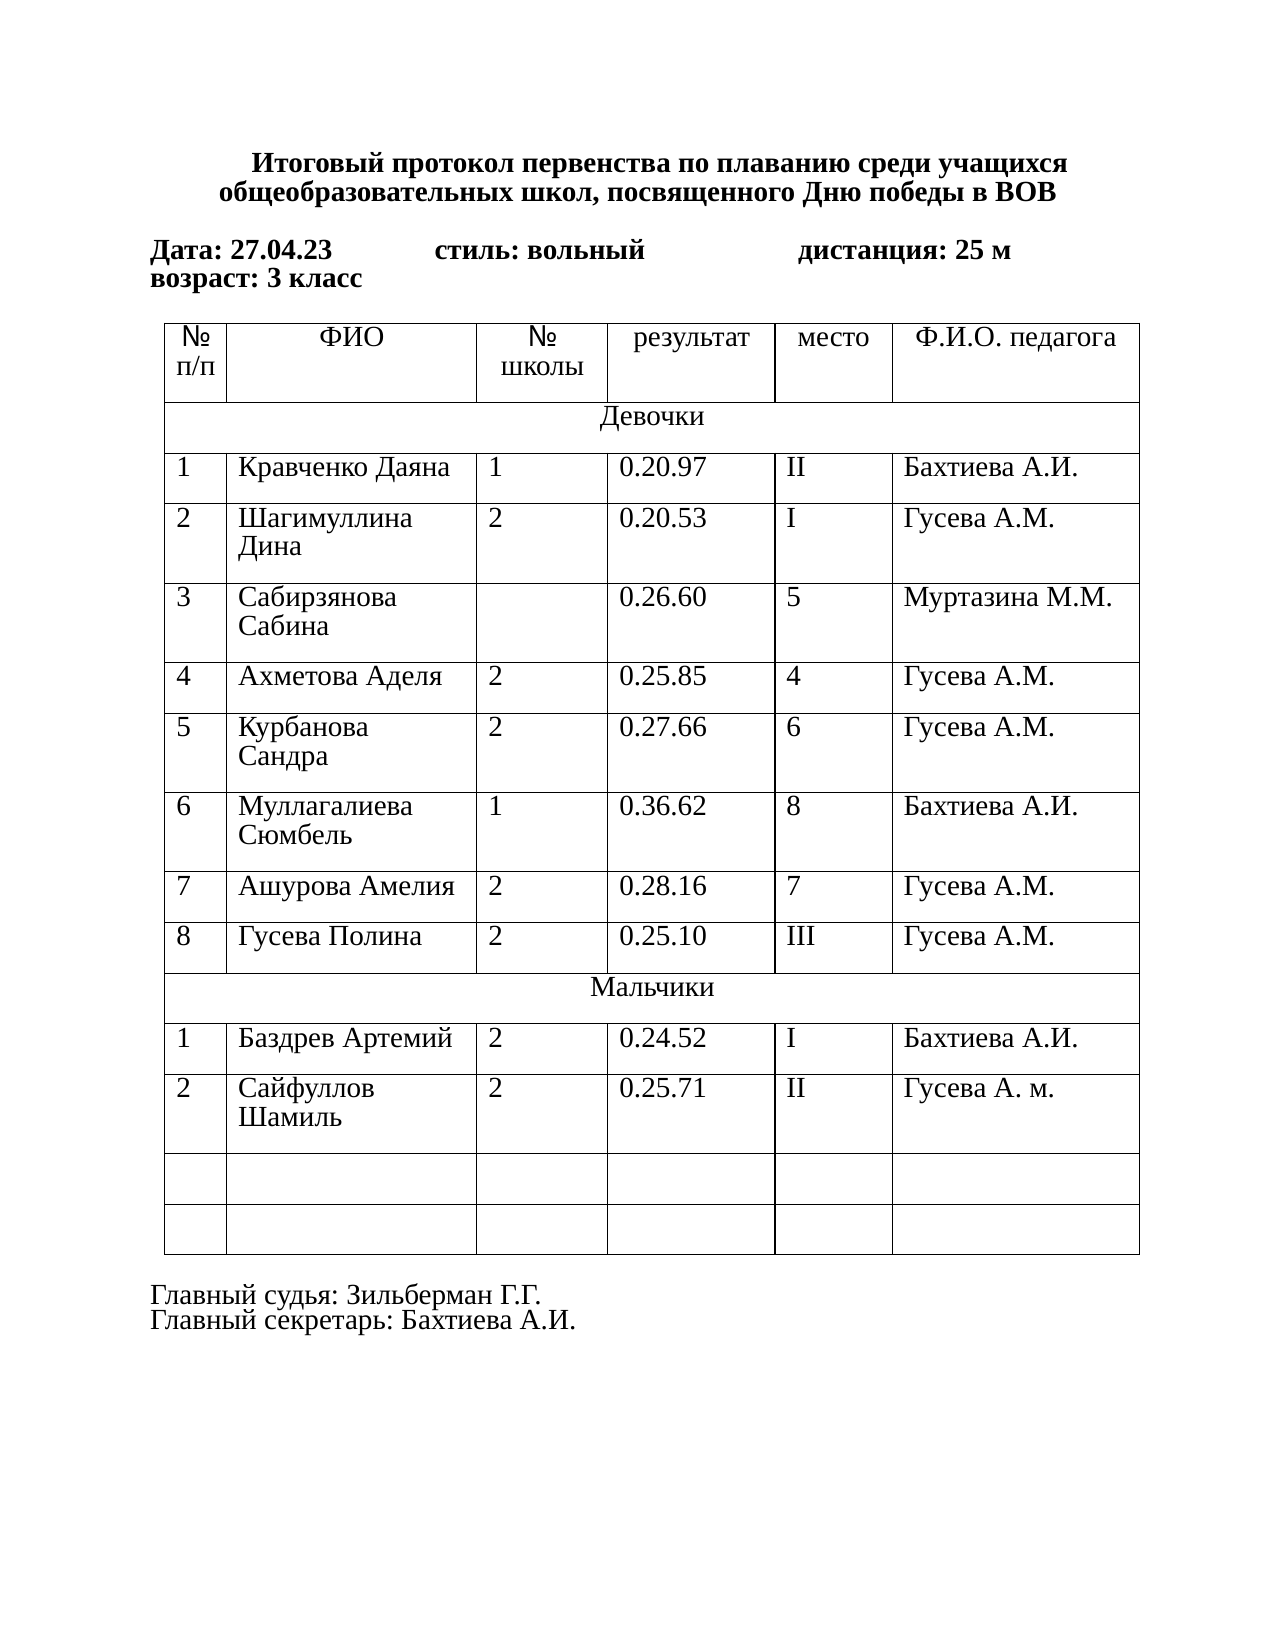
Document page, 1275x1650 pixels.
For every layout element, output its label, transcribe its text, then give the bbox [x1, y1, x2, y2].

table_cell Сабирзянова Сабина [227, 584, 476, 662]
table_cell Гусева А.М. [893, 504, 1139, 582]
table_cell 0.36.62 [608, 793, 774, 871]
table_cell [608, 1205, 774, 1254]
table_cell Гусева А. м. [893, 1075, 1139, 1153]
table_cell 8 [776, 793, 892, 871]
table_cell [608, 1154, 774, 1204]
table_cell Бахтиева А.И. [893, 793, 1139, 871]
table_cell 2 [477, 714, 607, 792]
table_cell Сайфуллов Шамиль [227, 1075, 476, 1153]
table_cell Гусева Полина [227, 923, 476, 972]
table_header Ф.И.О. педагога [893, 324, 1139, 402]
table_header результат [608, 324, 774, 402]
table_cell 1 [165, 454, 226, 503]
text возраст: 3 класс [150, 265, 1125, 294]
table_cell Муртазина М.М. [893, 584, 1139, 662]
table_cell 0.25.10 [608, 923, 774, 972]
table_cell Мальчики [165, 974, 1139, 1023]
table_cell [477, 1205, 607, 1254]
table_cell 0.27.66 [608, 714, 774, 792]
table_cell Ашурова Амелия [227, 872, 476, 922]
table_cell Гусева А.М. [893, 923, 1139, 972]
table_cell Баздрев Артемий [227, 1024, 476, 1074]
table_cell II [776, 454, 892, 503]
table_cell 0.20.97 [608, 454, 774, 503]
table_header место [776, 324, 892, 402]
table_cell 8 [165, 923, 226, 972]
table_cell 1 [477, 793, 607, 871]
table_cell I [776, 504, 892, 582]
table_cell 1 [165, 1024, 226, 1074]
table_cell II [776, 1075, 892, 1153]
table_cell 2 [477, 1075, 607, 1153]
table_cell Кравченко Даяна [227, 454, 476, 503]
table_cell 6 [165, 793, 226, 871]
table_cell [477, 584, 607, 662]
table_cell [893, 1154, 1139, 1204]
table_cell 2 [165, 504, 226, 582]
table_cell 2 [477, 923, 607, 972]
table_cell 5 [165, 714, 226, 792]
text Итоговый протокол первенства по плаванию среди учащихся общеобразовательных школ, посвященного Дню победы в ВОВ [150, 150, 1125, 207]
table_cell [893, 1205, 1139, 1254]
table_cell 5 [776, 584, 892, 662]
table_header № школы [477, 324, 607, 402]
text Главный судья: Зильберман Г.Г. [150, 1284, 1125, 1309]
table_cell Девочки [165, 403, 1139, 452]
table_cell 2 [477, 872, 607, 922]
table_cell III [776, 923, 892, 972]
table_cell Муллагалиева Сюмбель [227, 793, 476, 871]
text Главный секретарь: Бахтиева А.И. [150, 1309, 1125, 1334]
table_cell 0.26.60 [608, 584, 774, 662]
table_cell Бахтиева А.И. [893, 454, 1139, 503]
table_cell 0.25.71 [608, 1075, 774, 1153]
table_cell 4 [776, 663, 892, 712]
table_cell [227, 1205, 476, 1254]
table_cell Гусева А.М. [893, 714, 1139, 792]
table_cell 0.20.53 [608, 504, 774, 582]
table_cell 7 [776, 872, 892, 922]
table_cell 0.28.16 [608, 872, 774, 922]
table_cell Шагимуллина Дина [227, 504, 476, 582]
table_cell [776, 1154, 892, 1204]
table_cell Курбанова Сандра [227, 714, 476, 792]
table_cell 1 [477, 454, 607, 503]
table_cell [227, 1154, 476, 1204]
text Дата: 27.04.23 стиль: вольный дистанция: 25 м [150, 236, 1125, 265]
table_cell Гусева А.М. [893, 663, 1139, 712]
table_header № п/п [165, 324, 226, 402]
table_cell I [776, 1024, 892, 1074]
table_cell Ахметова Аделя [227, 663, 476, 712]
table_cell 2 [477, 663, 607, 712]
table_header ФИО [227, 324, 476, 402]
table_cell 0.25.85 [608, 663, 774, 712]
table_cell [776, 1205, 892, 1254]
table_cell Гусева А.М. [893, 872, 1139, 922]
table_cell 2 [477, 1024, 607, 1074]
table_cell 2 [477, 504, 607, 582]
table_cell 4 [165, 663, 226, 712]
table_cell 2 [165, 1075, 226, 1153]
table_cell Бахтиева А.И. [893, 1024, 1139, 1074]
table_cell 3 [165, 584, 226, 662]
table_cell 0.24.52 [608, 1024, 774, 1074]
table_cell [477, 1154, 607, 1204]
table_cell [165, 1205, 226, 1254]
table_cell 6 [776, 714, 892, 792]
table_cell 7 [165, 872, 226, 922]
table_cell [165, 1154, 226, 1204]
